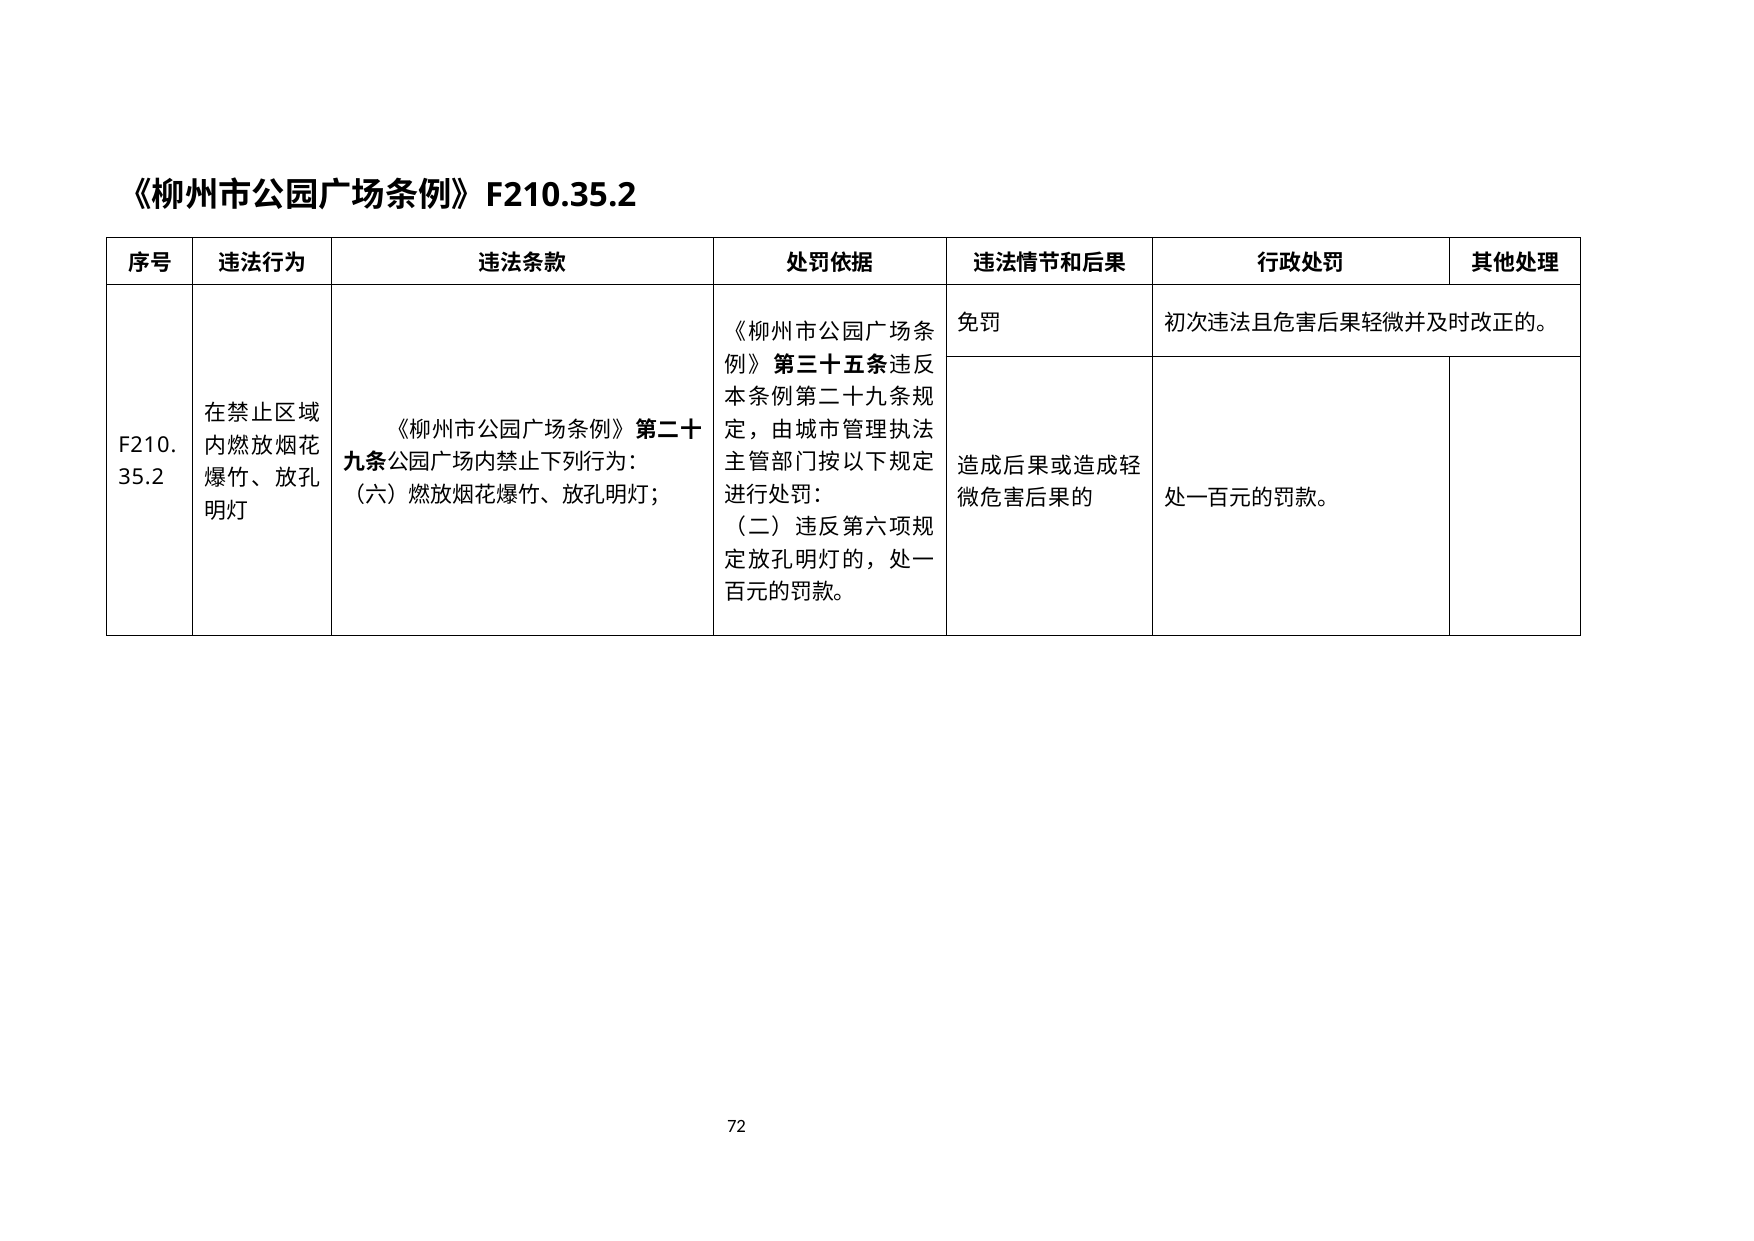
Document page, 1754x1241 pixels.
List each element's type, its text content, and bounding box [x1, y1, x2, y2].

table_header 违法条款 [332, 238, 713, 284]
table_cell 处一百元的罚款。 [1153, 357, 1449, 635]
table_cell 免罚 [947, 285, 1152, 356]
table_header 序号 [107, 238, 192, 284]
table_cell [1450, 357, 1580, 635]
table_header 其他处理 [1450, 238, 1580, 284]
table_cell 在禁止区域内燃放烟花爆竹、放孔明灯 [193, 285, 331, 635]
table_header 违法情节和后果 [947, 238, 1152, 284]
table_header 处罚依据 [714, 238, 946, 284]
table_cell F210.35.2 [107, 285, 192, 635]
table_cell 造成后果或造成轻微危害后果的 [947, 357, 1152, 635]
table_cell 《柳州市公园广场条例》第三十五条违反本条例第二十九条规定，由城市管理执法主管部门按以下规定进行处罚： （二）违反第六项规定放孔明灯的，处一百元的罚款。 [714, 285, 946, 635]
table_cell 《柳州市公园广场条例》第二十九条公园广场内禁止下列行为： （六）燃放烟花爆竹、放孔明灯； [332, 285, 713, 635]
table_header 行政处罚 [1153, 238, 1449, 284]
table_header 违法行为 [193, 238, 331, 284]
table_cell 初次违法且危害后果轻微并及时改正的。 [1153, 285, 1580, 356]
subtitle 《柳州市公园广场条例》F210.35.2 [118, 159, 1636, 224]
